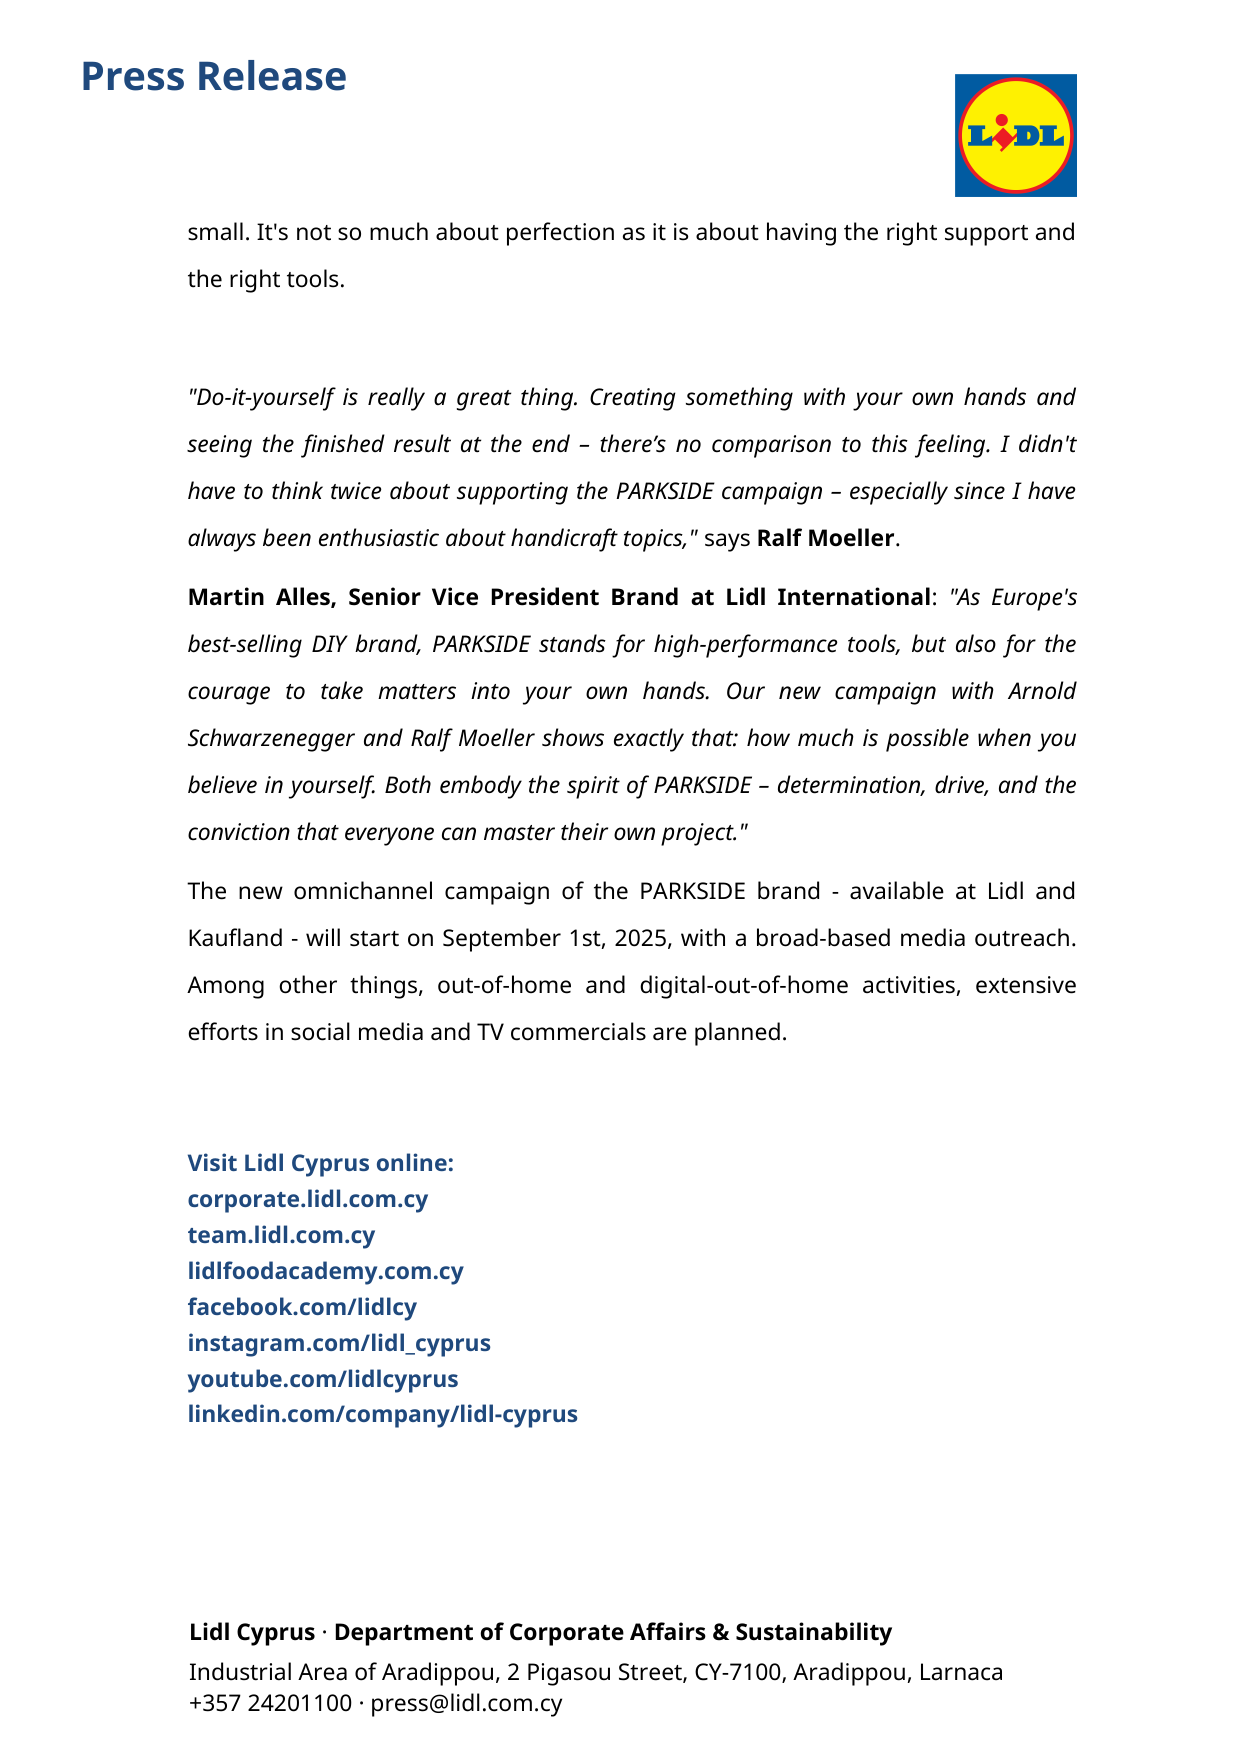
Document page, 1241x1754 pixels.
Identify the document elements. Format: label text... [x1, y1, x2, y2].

text "Do-it-yourself is really a great thing. Creating something with your own hands and seeing the finished result at the end – there’s no comparison to this feeling. I didn't have to think twice about supporting the PARKSIDE campaign – especially since I have always been enthusiastic about handicraft topics," says Ralf Moeller. [187, 381, 1078, 553]
text The new omnichannel campaign of the PARKSIDE brand - available at Lidl and Kaufland - will start on September 1st, 2025, with a broad-based media outreach. Among other things, out-of-home and digital-out-of-home activities, extensive efforts in social media and TV commercials are planned. [187, 875, 1078, 1047]
text linkedin.com/company/lidl-cyprus [187, 1398, 1078, 1430]
text Martin Alles, Senior Vice President Brand at Lidl International: "As Europe's best-selling DIY brand, PARKSIDE stands for high-performance tools, but also for the courage to take matters into your own hands. Our new campaign with Arnold Schwarzenegger and Ralf Moeller shows exactly that: how much is possible when you believe in yourself. Both embody the spirit of PARKSIDE – determination, drive, and the conviction that everyone can master their own project." [187, 581, 1078, 847]
text Visit Lidl Cyprus online: [187, 1147, 1078, 1178]
text team.lidl.com.cy [187, 1219, 1078, 1250]
text lidlfoodacademy.com.cy [187, 1255, 1078, 1286]
picture [954, 73, 1078, 198]
text instagram.com/lidl_cyprus [187, 1327, 1078, 1358]
text youtube.com/lidlcyprus [187, 1362, 1078, 1394]
text corporate.lidl.com.cy [187, 1183, 1078, 1214]
text facebook.com/lidlcy [187, 1291, 1078, 1322]
